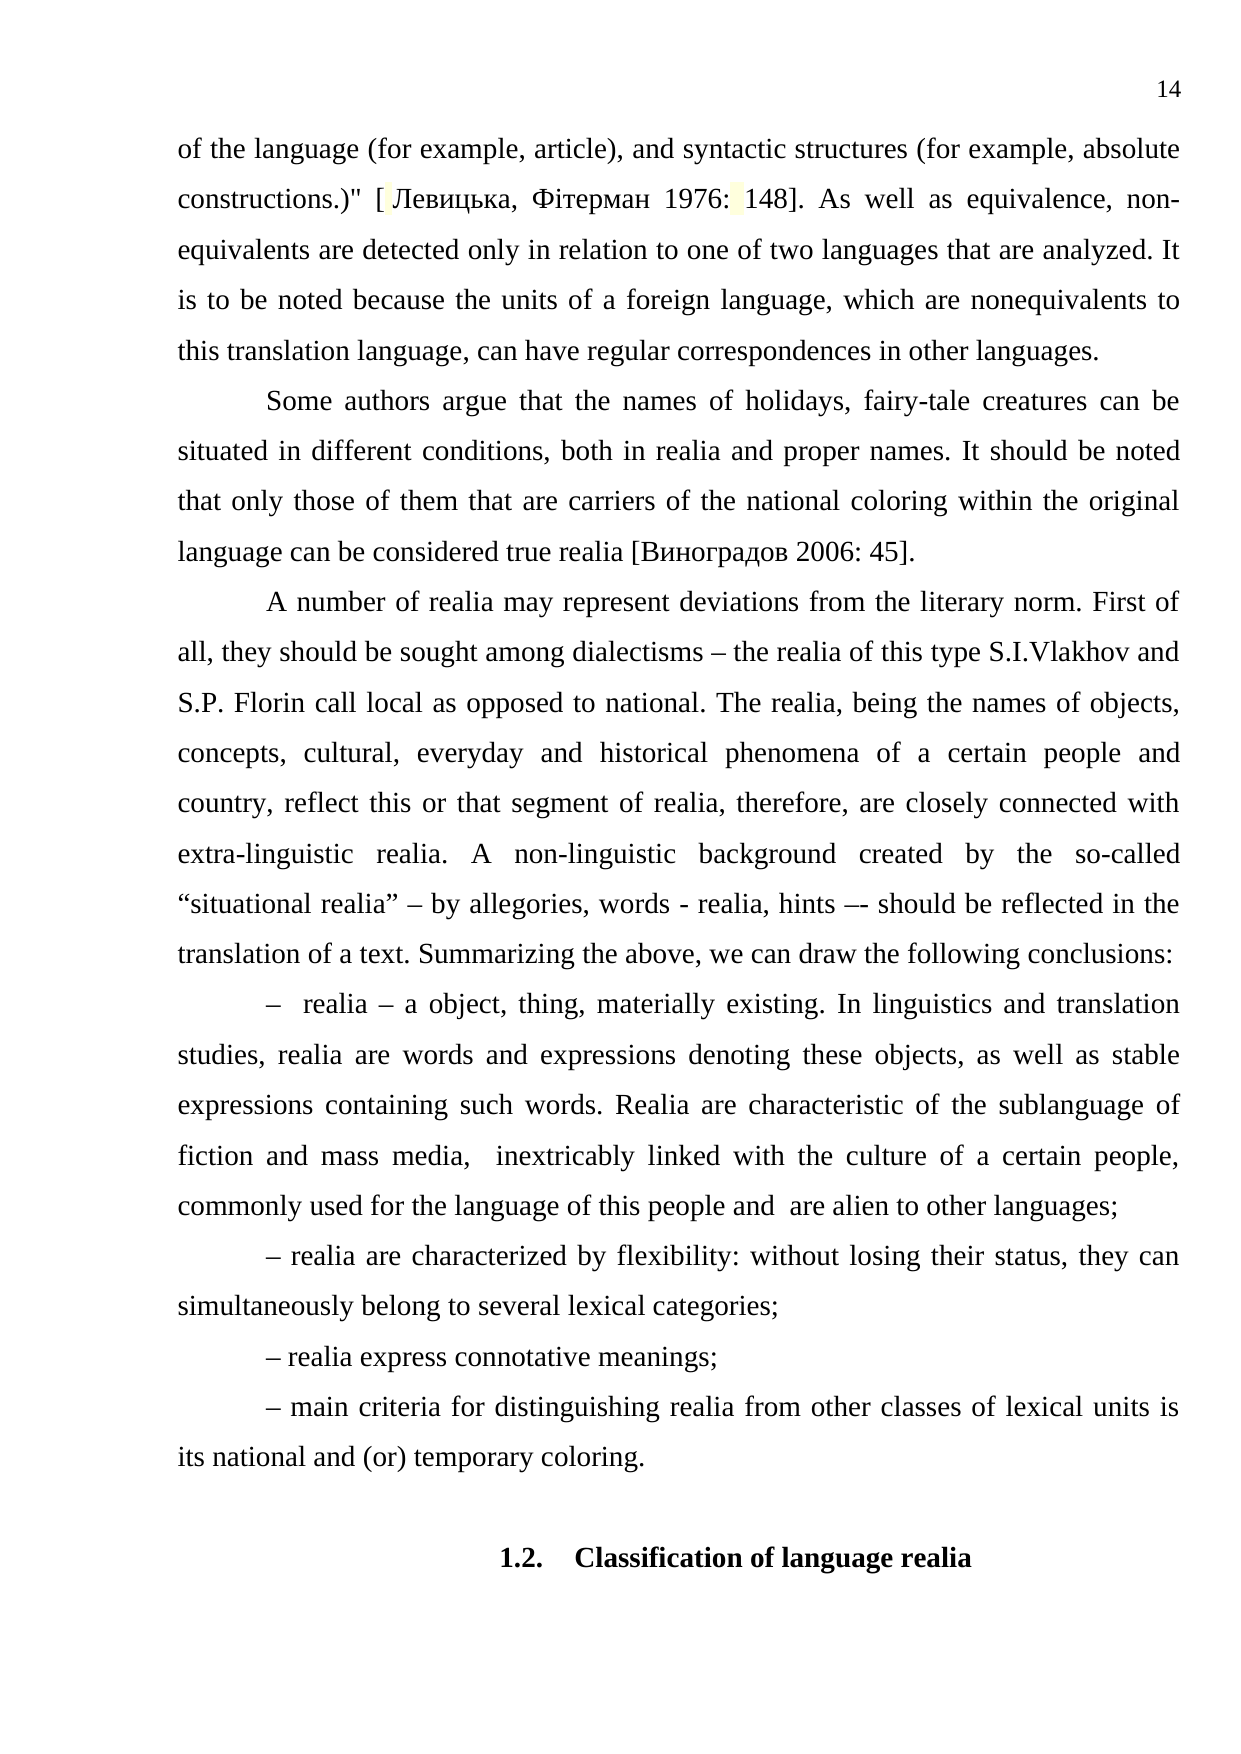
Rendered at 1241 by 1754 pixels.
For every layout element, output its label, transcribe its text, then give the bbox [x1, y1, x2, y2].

list – realia are characterized by flexibility: without losing their status, they can simultaneously belong to several lexical categories; [177, 1238, 1181, 1322]
text Some authors argue that the names of holidays, fairy-tale creatures can be situated in different conditions, both in realia and proper names. It should be noted that only those of them that are carriers of the national coloring within the original language can be considered true realia [Виноградов 2006: 45]. [177, 383, 1181, 567]
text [177, 131, 1181, 366]
subtitle Classification of language realia [290, 1540, 1181, 1574]
list – realia – a object, thing, materially existing. In linguistics and translation studies, realia are words and expressions denoting these objects, as well as stable expressions containing such words. Realia are characteristic of the sublanguage of fiction and mass media, inextricably linked with the culture of a certain people, commonly used for the language of this people and are alien to other languages; [177, 987, 1181, 1221]
list – realia express connotative meanings; [177, 1339, 1181, 1372]
text A number of realia may represent deviations from the literary norm. First of all, they should be sought among dialectisms – the realia of this type S.I.Vlakhov and S.P. Florin call local as opposed to national. The realia, being the names of objects, concepts, cultural, everyday and historical phenomena of a certain people and country, reflect this or that segment of realia, therefore, are closely connected with extra-linguistic realia. A non-linguistic background created by the so-called “situational realia” – by allegories, words - realia, hints –- should be reflected in the translation of a text. Summarizing the above, we can draw the following conclusions: [177, 584, 1181, 970]
list – main criteria for distinguishing realia from other classes of lexical units is its national and (or) temporary coloring. [177, 1389, 1181, 1473]
